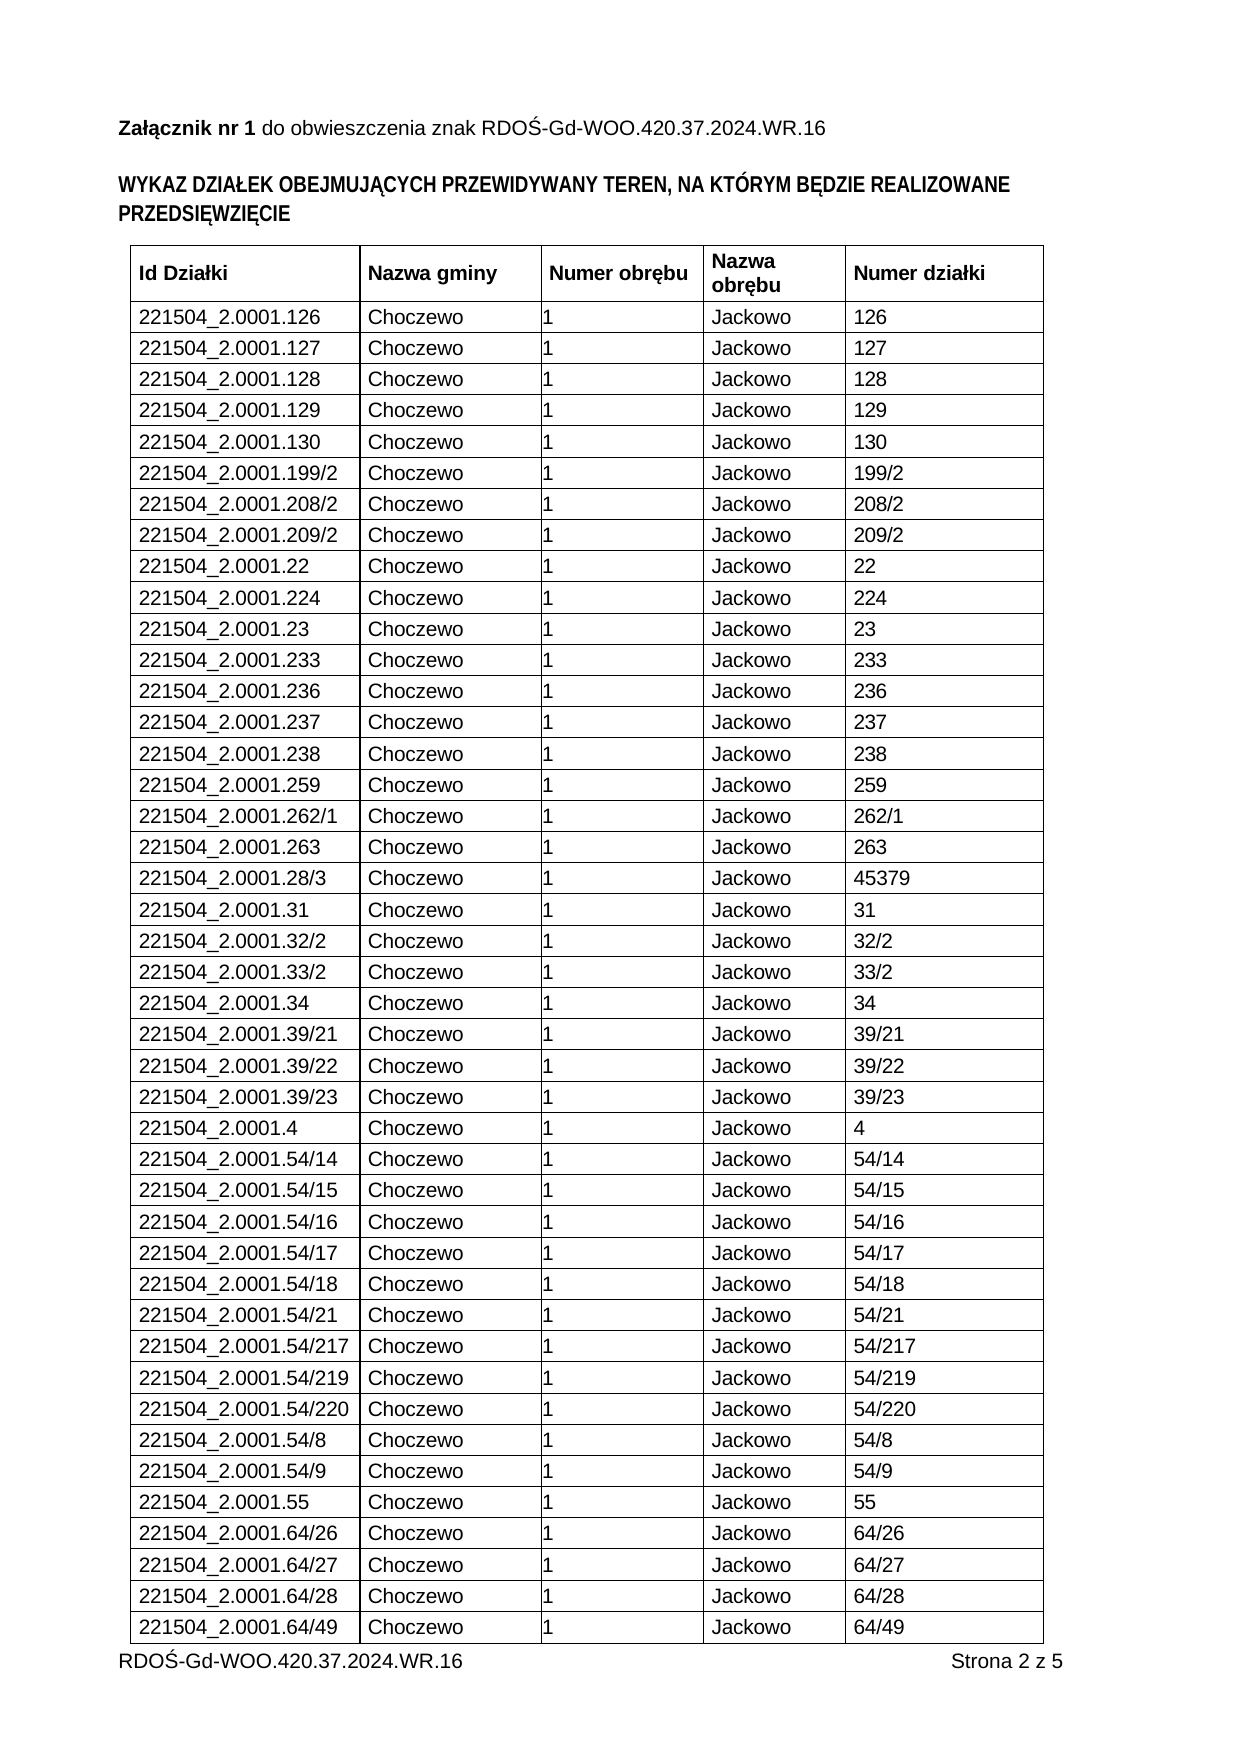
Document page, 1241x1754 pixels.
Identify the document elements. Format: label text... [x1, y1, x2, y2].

table_cell 238 [846, 738, 1043, 768]
table_cell 1 [542, 957, 703, 987]
table_cell Jackowo [704, 1144, 845, 1174]
table_cell 221504_2.0001.209/2 [131, 520, 359, 550]
table_cell Jackowo [704, 489, 845, 519]
table_cell 221504_2.0001.64/26 [131, 1518, 359, 1548]
table_cell 221504_2.0001.31 [131, 894, 359, 924]
table_cell Choczewo [361, 1331, 541, 1361]
table_cell 262/1 [846, 801, 1043, 831]
table_header Numer działki [846, 246, 1043, 301]
table_cell Choczewo [361, 832, 541, 862]
table_cell 1 [542, 1362, 703, 1393]
table_cell 221504_2.0001.54/9 [131, 1456, 359, 1486]
table_cell 55 [846, 1487, 1043, 1517]
table_cell Choczewo [361, 489, 541, 519]
table_cell 54/217 [846, 1331, 1043, 1361]
table_cell Choczewo [361, 1019, 541, 1049]
table_cell 1 [542, 863, 703, 893]
table_cell Jackowo [704, 458, 845, 488]
table_cell 221504_2.0001.55 [131, 1487, 359, 1517]
table_cell 45379 [846, 863, 1043, 893]
table_cell 34 [846, 988, 1043, 1018]
table_cell 31 [846, 894, 1043, 924]
table_cell Choczewo [361, 1549, 541, 1580]
table_cell Choczewo [361, 614, 541, 644]
table_cell 1 [542, 676, 703, 706]
table_cell 39/21 [846, 1019, 1043, 1049]
table_cell Choczewo [361, 1581, 541, 1611]
table_cell Choczewo [361, 364, 541, 394]
table_cell Choczewo [361, 1082, 541, 1112]
table_cell Jackowo [704, 333, 845, 363]
table_cell Choczewo [361, 458, 541, 488]
table_cell 221504_2.0001.262/1 [131, 801, 359, 831]
table_cell 54/219 [846, 1362, 1043, 1393]
table_cell 1 [542, 1612, 703, 1642]
table_cell Choczewo [361, 302, 541, 332]
table_cell Choczewo [361, 1113, 541, 1143]
table_cell 233 [846, 645, 1043, 675]
table_header Nazwa obrębu [704, 246, 845, 301]
table_cell 54/220 [846, 1394, 1043, 1424]
table_cell 1 [542, 582, 703, 612]
table_cell 22 [846, 551, 1043, 581]
table_cell 221504_2.0001.54/21 [131, 1300, 359, 1330]
table_cell 54/17 [846, 1238, 1043, 1268]
table_cell Choczewo [361, 520, 541, 550]
table_header Id Działki [131, 246, 359, 301]
table_cell 1 [542, 1394, 703, 1424]
table_cell 54/21 [846, 1300, 1043, 1330]
table_cell Choczewo [361, 988, 541, 1018]
table_cell 221504_2.0001.32/2 [131, 926, 359, 956]
table_cell 1 [542, 426, 703, 457]
table_cell Jackowo [704, 520, 845, 550]
table_cell 1 [542, 614, 703, 644]
table_cell 23 [846, 614, 1043, 644]
table_cell Jackowo [704, 1019, 845, 1049]
table_cell 54/9 [846, 1456, 1043, 1486]
table_cell Jackowo [704, 801, 845, 831]
table_cell Jackowo [704, 738, 845, 768]
table_cell Jackowo [704, 395, 845, 425]
table_cell 263 [846, 832, 1043, 862]
table_cell Jackowo [704, 676, 845, 706]
table_cell 208/2 [846, 489, 1043, 519]
table_cell 221504_2.0001.64/28 [131, 1581, 359, 1611]
table_cell 1 [542, 738, 703, 768]
table_cell Jackowo [704, 364, 845, 394]
table_cell 1 [542, 1518, 703, 1548]
table_cell Choczewo [361, 551, 541, 581]
table_cell 221504_2.0001.54/17 [131, 1238, 359, 1268]
table_cell 64/28 [846, 1581, 1043, 1611]
table_cell 1 [542, 489, 703, 519]
table_cell 1 [542, 1331, 703, 1361]
table_cell Jackowo [704, 1082, 845, 1112]
table_cell 4 [846, 1113, 1043, 1143]
table_cell 221504_2.0001.39/23 [131, 1082, 359, 1112]
table_cell 221504_2.0001.129 [131, 395, 359, 425]
table_cell 1 [542, 1082, 703, 1112]
table_cell Choczewo [361, 1300, 541, 1330]
table_cell Choczewo [361, 1518, 541, 1548]
table_cell Choczewo [361, 801, 541, 831]
table_header Numer obrębu [542, 246, 703, 301]
table_cell Jackowo [704, 1269, 845, 1299]
table_cell Jackowo [704, 894, 845, 924]
table_cell Choczewo [361, 926, 541, 956]
table_cell Choczewo [361, 333, 541, 363]
table_cell 221504_2.0001.54/8 [131, 1425, 359, 1455]
table_cell 1 [542, 1113, 703, 1143]
table_cell Choczewo [361, 957, 541, 987]
table_cell 1 [542, 707, 703, 737]
table_cell 221504_2.0001.64/49 [131, 1612, 359, 1642]
table_cell 33/2 [846, 957, 1043, 987]
table_cell 237 [846, 707, 1043, 737]
table_cell 221504_2.0001.127 [131, 333, 359, 363]
table_cell 221504_2.0001.236 [131, 676, 359, 706]
table_cell 221504_2.0001.54/16 [131, 1206, 359, 1237]
table_cell Jackowo [704, 832, 845, 862]
table_cell Choczewo [361, 738, 541, 768]
text WYKAZ DZIAŁEK OBEJMUJĄCYCH PRZEWIDYWANY TEREN, NA KTÓRYM BĘDZIE REALIZOWANE PRZEDSIĘWZIĘCIE [118, 171, 1122, 226]
table_cell Jackowo [704, 1331, 845, 1361]
table_cell Jackowo [704, 1612, 845, 1642]
table_cell Jackowo [704, 614, 845, 644]
table_cell Jackowo [704, 1362, 845, 1393]
table_cell Jackowo [704, 1581, 845, 1611]
table_cell 1 [542, 1050, 703, 1081]
table_cell Choczewo [361, 1425, 541, 1455]
table_cell Jackowo [704, 1456, 845, 1486]
table_cell Choczewo [361, 707, 541, 737]
table_cell 1 [542, 1238, 703, 1268]
table_cell 221504_2.0001.64/27 [131, 1549, 359, 1580]
table_cell 1 [542, 520, 703, 550]
table_cell 1 [542, 1019, 703, 1049]
table_cell Jackowo [704, 302, 845, 332]
table_cell 1 [542, 832, 703, 862]
table_cell Choczewo [361, 1394, 541, 1424]
table_cell 221504_2.0001.259 [131, 770, 359, 799]
table_cell Choczewo [361, 676, 541, 706]
table_cell Jackowo [704, 707, 845, 737]
table_cell 1 [542, 302, 703, 332]
table_cell 54/15 [846, 1175, 1043, 1205]
table_cell Jackowo [704, 1518, 845, 1548]
table_cell Jackowo [704, 770, 845, 799]
table_cell Choczewo [361, 426, 541, 457]
table_cell Choczewo [361, 1206, 541, 1237]
table_cell Jackowo [704, 1549, 845, 1580]
table_cell 221504_2.0001.54/18 [131, 1269, 359, 1299]
table_cell 199/2 [846, 458, 1043, 488]
table_cell 221504_2.0001.233 [131, 645, 359, 675]
table_cell Choczewo [361, 1269, 541, 1299]
table_cell 64/49 [846, 1612, 1043, 1642]
table_cell 1 [542, 1549, 703, 1580]
table_cell Jackowo [704, 645, 845, 675]
text Załącznik nr 1 do obwieszczenia znak RDOŚ-Gd-WOO.420.37.2024.WR.16 [118, 116, 1122, 140]
table_cell Choczewo [361, 1487, 541, 1517]
table_cell 221504_2.0001.34 [131, 988, 359, 1018]
table_cell 1 [542, 1425, 703, 1455]
table_cell Choczewo [361, 863, 541, 893]
table_cell Jackowo [704, 1050, 845, 1081]
table_cell 259 [846, 770, 1043, 799]
table_cell Jackowo [704, 1113, 845, 1143]
table_cell 221504_2.0001.199/2 [131, 458, 359, 488]
table_cell 1 [542, 926, 703, 956]
table_cell 221504_2.0001.263 [131, 832, 359, 862]
table_cell Jackowo [704, 926, 845, 956]
table_cell 1 [542, 1487, 703, 1517]
table_cell 32/2 [846, 926, 1043, 956]
table_cell 1 [542, 988, 703, 1018]
table_cell 1 [542, 364, 703, 394]
table_cell Jackowo [704, 863, 845, 893]
table_cell Choczewo [361, 1362, 541, 1393]
table_cell 1 [542, 801, 703, 831]
table_cell 221504_2.0001.28/3 [131, 863, 359, 893]
table_cell 64/26 [846, 1518, 1043, 1548]
table_cell 129 [846, 395, 1043, 425]
table_cell 221504_2.0001.54/219 [131, 1362, 359, 1393]
table_cell 221504_2.0001.237 [131, 707, 359, 737]
table_cell Jackowo [704, 582, 845, 612]
table_cell 221504_2.0001.4 [131, 1113, 359, 1143]
table_cell 1 [542, 770, 703, 799]
table_cell 1 [542, 458, 703, 488]
table_cell Jackowo [704, 1300, 845, 1330]
table_cell 221504_2.0001.54/15 [131, 1175, 359, 1205]
table_cell 1 [542, 1581, 703, 1611]
table_cell 221504_2.0001.54/217 [131, 1331, 359, 1361]
table_cell 1 [542, 645, 703, 675]
table_cell 1 [542, 1175, 703, 1205]
table_cell Jackowo [704, 1394, 845, 1424]
table_cell Jackowo [704, 1175, 845, 1205]
table_cell Choczewo [361, 1456, 541, 1486]
table_cell 221504_2.0001.130 [131, 426, 359, 457]
table_cell 64/27 [846, 1549, 1043, 1580]
table_cell 127 [846, 333, 1043, 363]
table_cell 1 [542, 333, 703, 363]
table_cell 1 [542, 1269, 703, 1299]
table_cell 54/16 [846, 1206, 1043, 1237]
table_cell 1 [542, 551, 703, 581]
table_cell 221504_2.0001.23 [131, 614, 359, 644]
table_cell 1 [542, 894, 703, 924]
table_cell 221504_2.0001.22 [131, 551, 359, 581]
table_cell 236 [846, 676, 1043, 706]
table_cell Jackowo [704, 1425, 845, 1455]
table_cell Jackowo [704, 988, 845, 1018]
table_cell 1 [542, 1206, 703, 1237]
table_cell 224 [846, 582, 1043, 612]
table_cell 1 [542, 1300, 703, 1330]
table_cell 221504_2.0001.54/220 [131, 1394, 359, 1424]
table_cell 221504_2.0001.208/2 [131, 489, 359, 519]
table_header Nazwa gminy [361, 246, 541, 301]
table_cell 221504_2.0001.54/14 [131, 1144, 359, 1174]
table_cell Jackowo [704, 957, 845, 987]
table_cell Jackowo [704, 426, 845, 457]
table_cell Choczewo [361, 1144, 541, 1174]
table_cell 126 [846, 302, 1043, 332]
table_cell Choczewo [361, 1238, 541, 1268]
table_cell Choczewo [361, 770, 541, 799]
table_cell 54/8 [846, 1425, 1043, 1455]
table_cell 1 [542, 395, 703, 425]
table_cell 130 [846, 426, 1043, 457]
table_cell 209/2 [846, 520, 1043, 550]
table_cell Jackowo [704, 551, 845, 581]
table_cell Jackowo [704, 1238, 845, 1268]
table_cell Choczewo [361, 1612, 541, 1642]
table_cell 221504_2.0001.39/21 [131, 1019, 359, 1049]
table_cell 39/22 [846, 1050, 1043, 1081]
table_cell Jackowo [704, 1487, 845, 1517]
table_cell 221504_2.0001.126 [131, 302, 359, 332]
table_cell 221504_2.0001.33/2 [131, 957, 359, 987]
table_cell Choczewo [361, 1175, 541, 1205]
table_cell 221504_2.0001.39/22 [131, 1050, 359, 1081]
table_cell Jackowo [704, 1206, 845, 1237]
table_cell 1 [542, 1144, 703, 1174]
table_cell 54/18 [846, 1269, 1043, 1299]
table_cell Choczewo [361, 395, 541, 425]
table_cell Choczewo [361, 1050, 541, 1081]
table_cell 39/23 [846, 1082, 1043, 1112]
table_cell Choczewo [361, 582, 541, 612]
table_cell Choczewo [361, 645, 541, 675]
table_cell 221504_2.0001.128 [131, 364, 359, 394]
table_cell 54/14 [846, 1144, 1043, 1174]
table_cell Choczewo [361, 894, 541, 924]
table_cell 1 [542, 1456, 703, 1486]
table_cell 221504_2.0001.238 [131, 738, 359, 768]
table_cell 221504_2.0001.224 [131, 582, 359, 612]
table_cell 128 [846, 364, 1043, 394]
